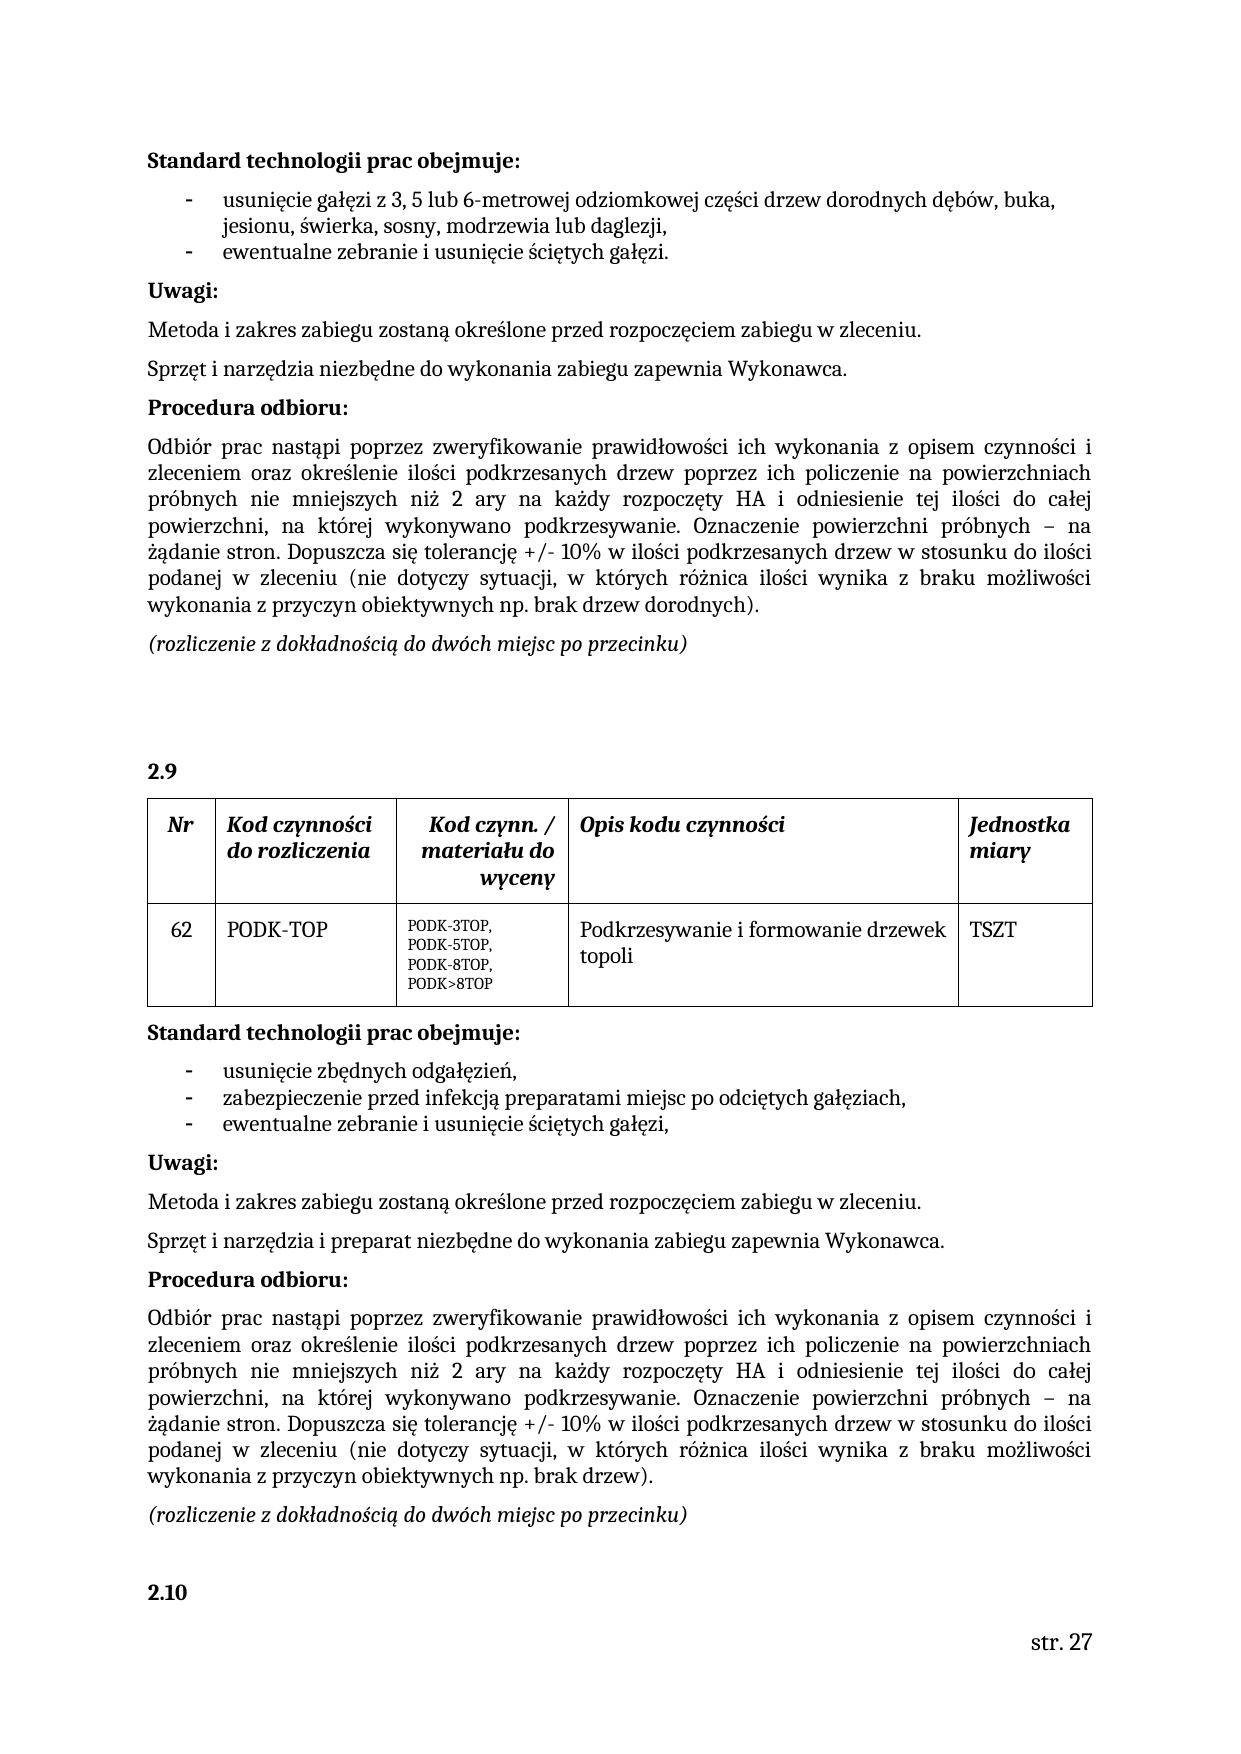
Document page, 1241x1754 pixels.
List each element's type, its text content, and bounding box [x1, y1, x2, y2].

text Metoda i zakres zabiegu zostaną określone przed rozpoczęciem zabiegu w zleceniu. [148, 317, 1093, 343]
text Sprzęt i narzędzia niezbędne do wykonania zabiegu zapewnia Wykonawca. [148, 356, 1093, 382]
text Odbiór prac nastąpi poprzez zweryfikowanie prawidłowości ich wykonania z opisem czynności i zleceniem oraz określenie ilości podkrzesanych drzew poprzez ich policzenie na powierzchniach próbnych nie mniejszych niż 2 ary na każdy rozpoczęty HA i odniesienie tej ilości do całej powierzchni, na której wykonywano podkrzesywanie. Oznaczenie powierzchni próbnych – na żądanie stron. Dopuszcza się tolerancję +/- 10% w ilości podkrzesanych drzew w stosunku do ilości podanej w zleceniu (nie dotyczy sytuacji, w których różnica ilości wynika z braku możliwości wykonania z przyczyn obiektywnych np. brak drzew). [148, 1305, 1093, 1490]
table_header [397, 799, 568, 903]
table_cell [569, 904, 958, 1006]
list usunięcie gałęzi z 3, 5 lub 6-metrowej odziomkowej części drzew dorodnych dębów, buka, jesionu, świerka, sosny, modrzewia lub daglezji, [185, 186, 1093, 239]
text Odbiór prac nastąpi poprzez zweryfikowanie prawidłowości ich wykonania z opisem czynności i zleceniem oraz określenie ilości podkrzesanych drzew poprzez ich policzenie na powierzchniach próbnych nie mniejszych niż 2 ary na każdy rozpoczęty HA i odniesienie tej ilości do całej powierzchni, na której wykonywano podkrzesywanie. Oznaczenie powierzchni próbnych – na żądanie stron. Dopuszcza się tolerancję +/- 10% w ilości podkrzesanych drzew w stosunku do ilości podanej w zleceniu (nie dotyczy sytuacji, w których różnica ilości wynika z braku możliwości wykonania z przyczyn obiektywnych np. brak drzew dorodnych). [148, 433, 1093, 618]
text Procedura odbioru: [148, 1266, 1093, 1293]
list ewentualne zebranie i usunięcie ściętych gałęzi, [185, 1111, 1093, 1137]
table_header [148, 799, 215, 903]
text 2.9 [148, 759, 1093, 786]
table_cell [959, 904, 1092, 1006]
text Metoda i zakres zabiegu zostaną określone przed rozpoczęciem zabiegu w zleceniu. [148, 1189, 1093, 1215]
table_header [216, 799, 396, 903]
text (rozliczenie z dokładnością do dwóch miejsc po przecinku) [148, 1502, 1093, 1528]
text Uwagi: [148, 278, 1093, 304]
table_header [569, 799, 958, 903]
text Standard technologii prac obejmuje: [148, 148, 1093, 174]
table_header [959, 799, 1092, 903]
list usunięcie zbędnych odgałęzień, [185, 1058, 1093, 1084]
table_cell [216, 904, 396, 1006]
text Procedura odbioru: [148, 394, 1093, 421]
list zabezpieczenie przed infekcją preparatami miejsc po odciętych gałęziach, [185, 1084, 1093, 1111]
text Standard technologii prac obejmuje: [148, 1019, 1093, 1046]
list ewentualne zebranie i usunięcie ściętych gałęzi. [185, 239, 1093, 266]
text Sprzęt i narzędzia i preparat niezbędne do wykonania zabiegu zapewnia Wykonawca. [148, 1227, 1093, 1254]
text 2.10 [148, 1580, 1093, 1606]
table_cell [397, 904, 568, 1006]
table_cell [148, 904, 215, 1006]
text Uwagi: [148, 1150, 1093, 1176]
text (rozliczenie z dokładnością do dwóch miejsc po przecinku) [148, 630, 1093, 657]
